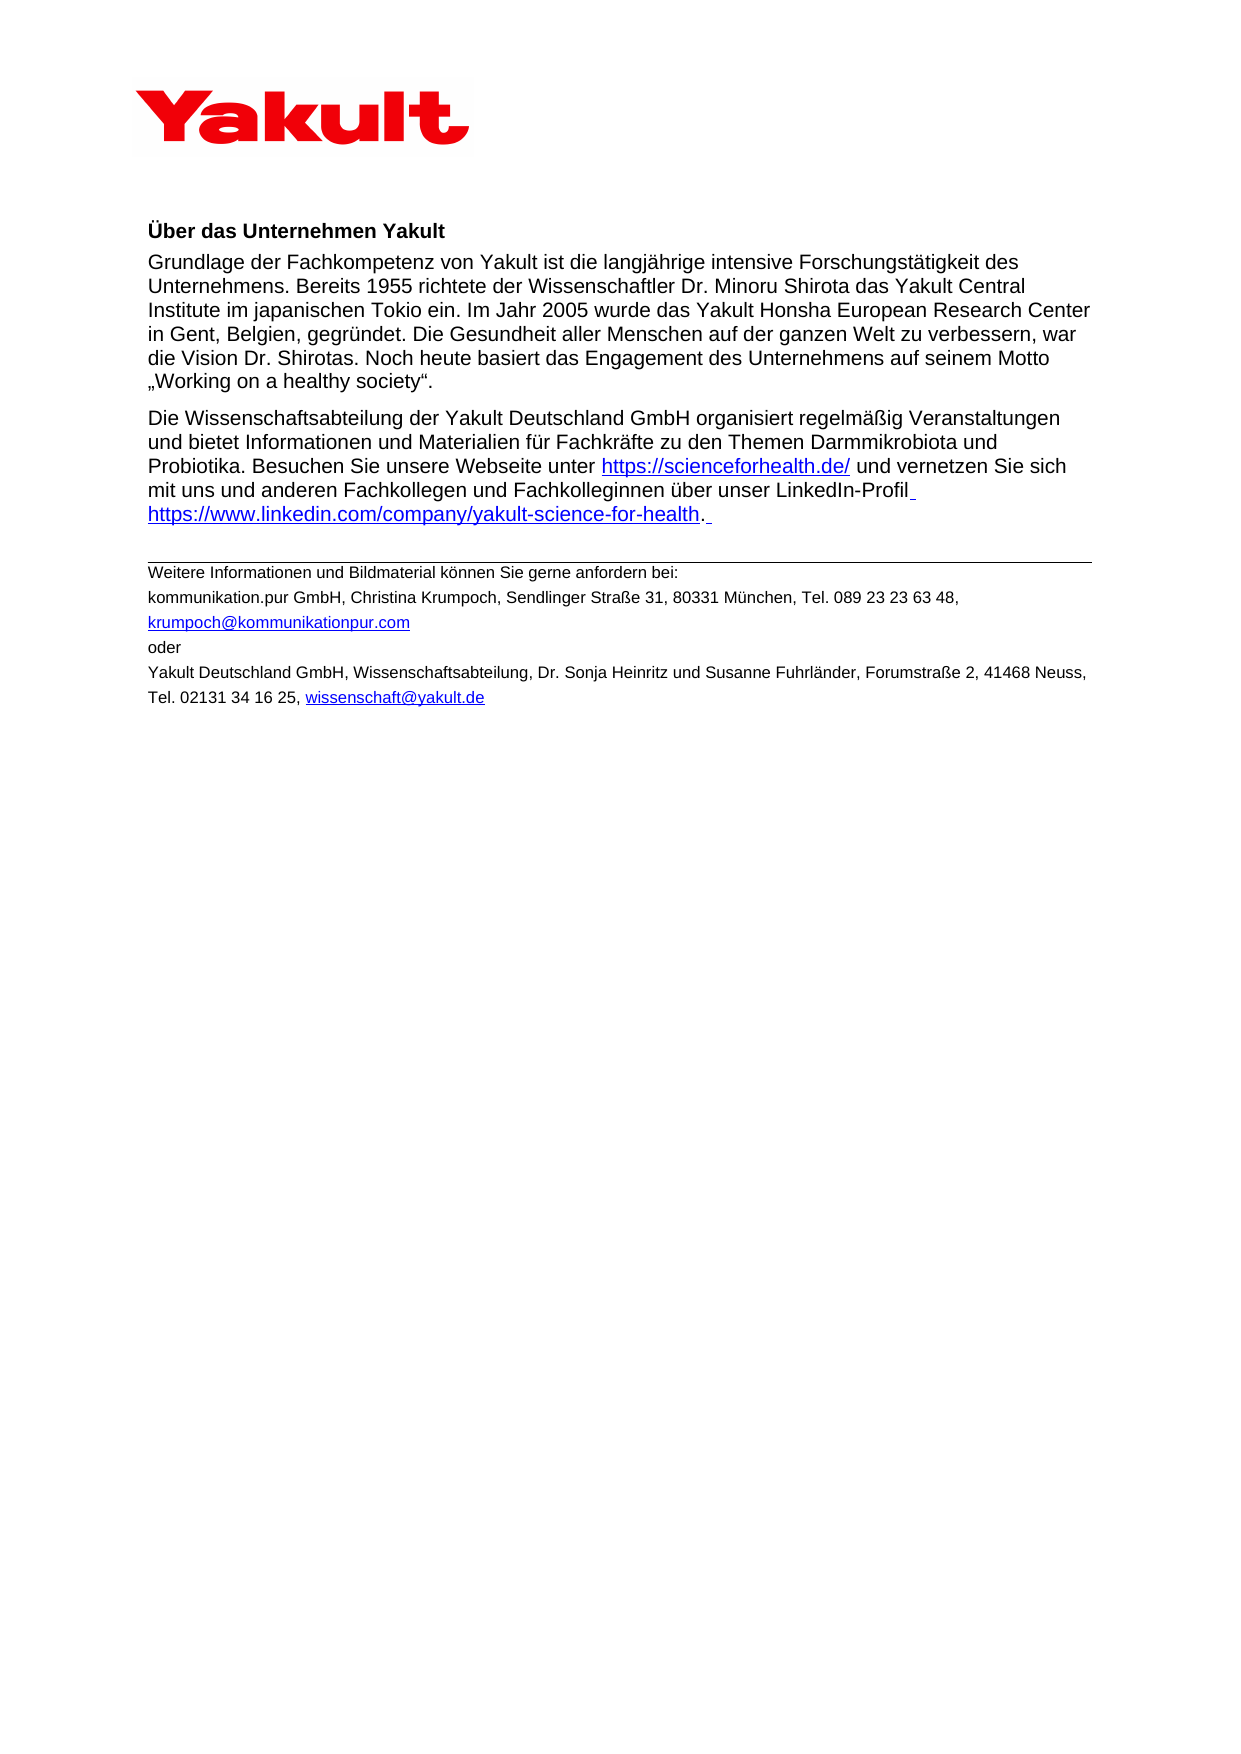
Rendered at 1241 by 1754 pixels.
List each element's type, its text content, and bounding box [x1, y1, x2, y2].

text Die Wissenschaftsabteilung der Yakult Deutschland GmbH organisiert regelmäßig Veranstaltungen und bietet Informationen und Materialien für Fachkräfte zu den Themen Darmmikrobiota und Probiotika. Besuchen Sie unsere Webseite unter https://scienceforhealth.de/ und vernetzen Sie sich mit uns und anderen Fachkollegen und Fachkolleginnen über unser LinkedIn-Profil https://www.linkedin.com/company/yakult-science-for-health. [148, 406, 1092, 526]
text Weitere Informationen und Bildmaterial können Sie gerne anfordern bei: [148, 563, 1092, 582]
picture [132, 77, 475, 157]
text Yakult Deutschland GmbH, Wissenschaftsabteilung, Dr. Sonja Heinritz und Susanne Fuhrländer, Forumstraße 2, 41468 Neuss, Tel. 02131 34 16 25, wissenschaft@yakult.de [148, 663, 1092, 707]
text kommunikation.pur GmbH, Christina Krumpoch, Sendlinger Straße 31, 80331 München, Tel. 089 23 23 63 48, krumpoch@kommunikationpur.com [148, 588, 1092, 632]
text Grundlage der Fachkompetenz von Yakult ist die langjährige intensive Forschungstätigkeit des Unternehmens. Bereits 1955 richtete der Wissenschaftler Dr. Minoru Shirota das Yakult Central Institute im japanischen Tokio ein. Im Jahr 2005 wurde das Yakult Honsha European Research Center in Gent, Belgien, gegründet. Die Gesundheit aller Menschen auf der ganzen Welt zu verbessern, war die Vision Dr. Shirotas. Noch heute basiert das Engagement des Unternehmens auf seinem Motto „Working on a healthy society“. [148, 249, 1092, 393]
text Über das Unternehmen Yakult [148, 218, 1092, 242]
text oder [148, 638, 1092, 657]
